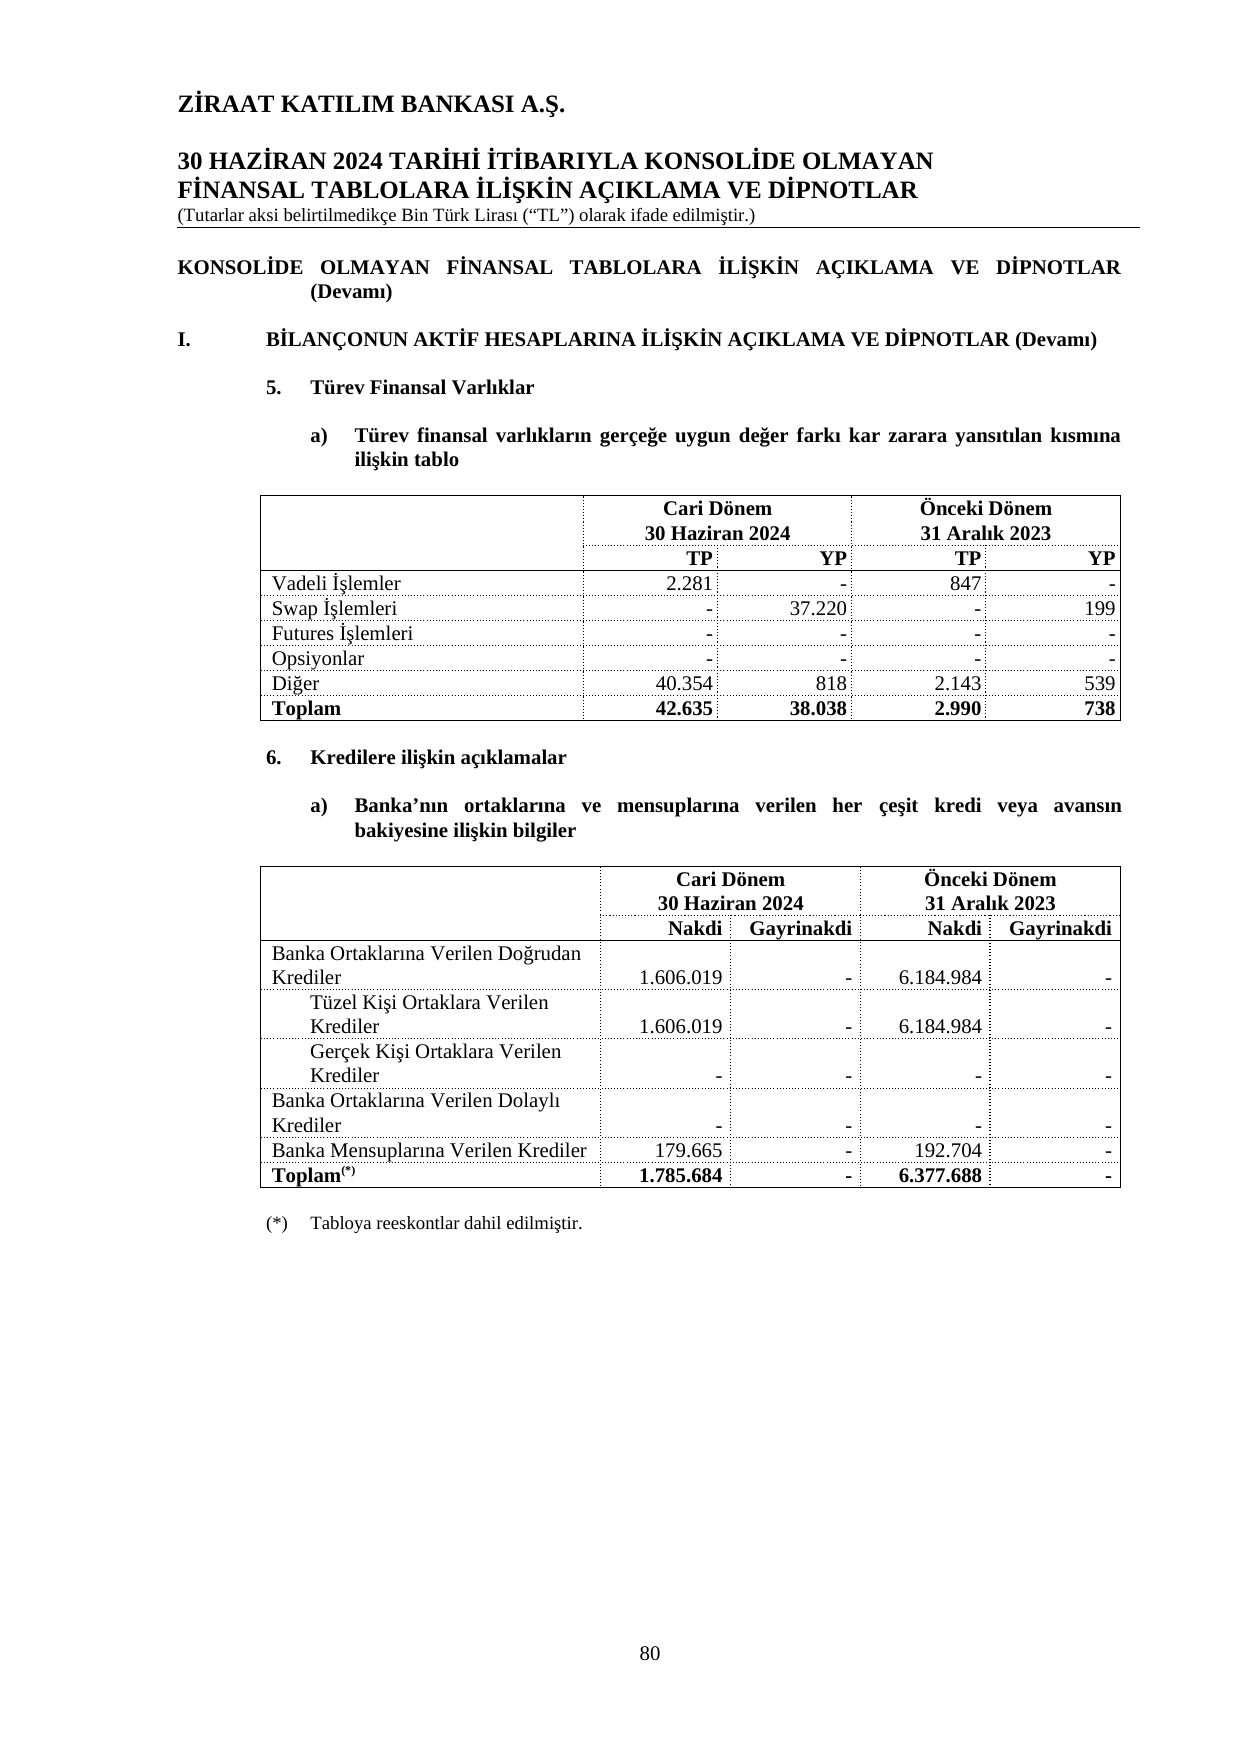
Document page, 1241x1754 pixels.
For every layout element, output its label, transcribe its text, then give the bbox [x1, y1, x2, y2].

list Türev finansal varlıkların gerçeğe uygun değer farkı kar zarara yansıtılan kısmına ilişkin tablo [310, 423, 1122, 471]
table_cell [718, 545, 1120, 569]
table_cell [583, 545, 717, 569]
list Kredilere ilişkin açıklamalar [266, 745, 1122, 769]
list Türev Finansal Varlıklar [266, 375, 1122, 399]
list (*) Tabloya reeskontlar dahil edilmiştir. [266, 1212, 1120, 1233]
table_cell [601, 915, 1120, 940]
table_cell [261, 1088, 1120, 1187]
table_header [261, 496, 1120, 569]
list Banka’nın ortaklarına ve mensuplarına verilen her çeşit kredi veya avansın bakiyesine ilişkin bilgiler [310, 793, 1122, 842]
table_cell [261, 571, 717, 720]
list BİLANÇONUN AKTİF HESAPLARINA İLİŞKİN AÇIKLAMA VE DİPNOTLAR (Devamı) [177, 327, 1122, 351]
text KONSOLİDE OLMAYAN FİNANSAL TABLOLARA İLİŞKİN AÇIKLAMA VE DİPNOTLAR (Devamı) [177, 255, 1122, 303]
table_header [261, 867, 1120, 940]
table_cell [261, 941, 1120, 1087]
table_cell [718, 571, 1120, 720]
